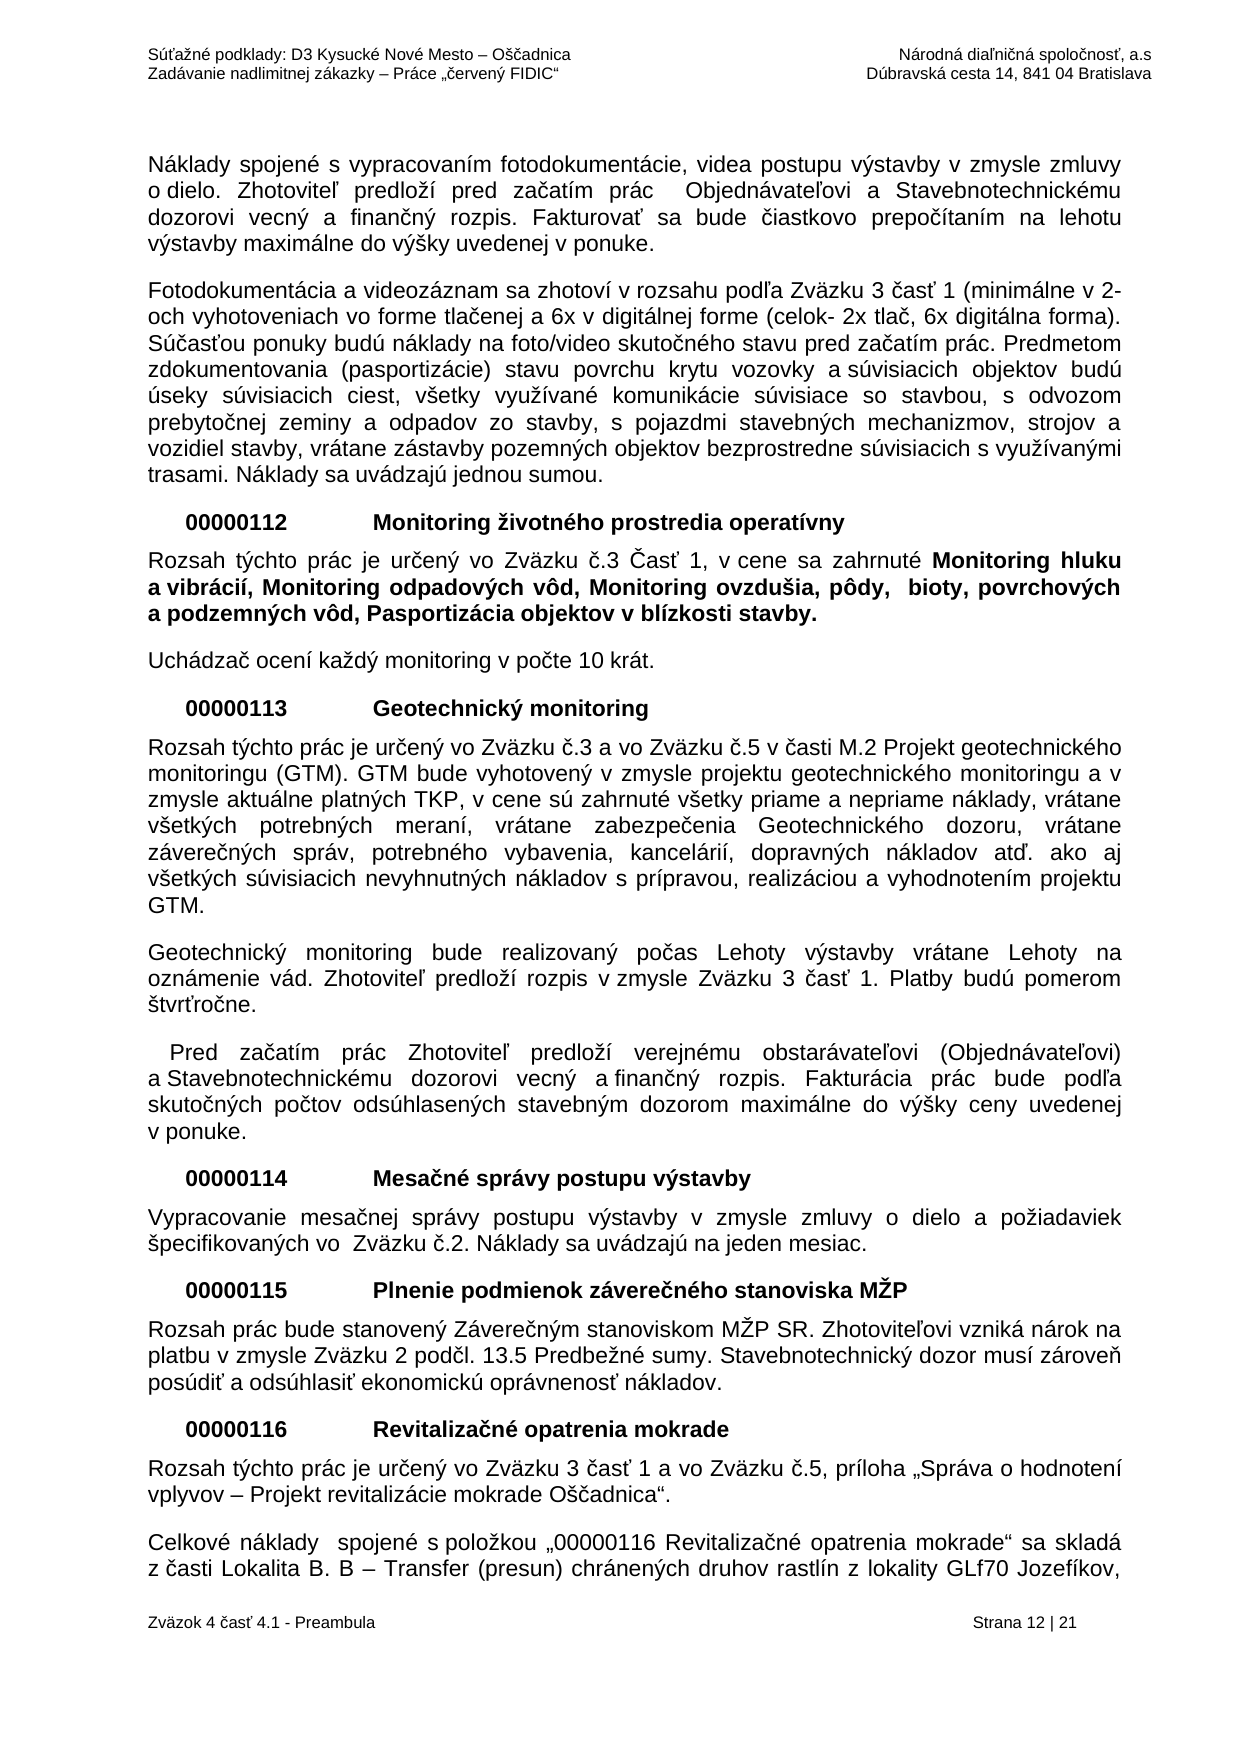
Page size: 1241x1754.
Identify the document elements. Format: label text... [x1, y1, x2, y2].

text 00000115 Plnenie podmienok záverečného stanoviska MŽP [185, 1277, 1122, 1304]
text Pred začatím prác Zhotoviteľ predloží verejnému obstarávateľovi (Objednávateľovi) a Stavebnotechnickému dozorovi vecný a finančný rozpis. Fakturácia prác bude podľa skutočných počtov odsúhlasených stavebným dozorom maximálne do výšky ceny uvedenej v ponuke. [148, 1039, 1122, 1144]
text 00000114 Mesačné správy postupu výstavby [185, 1165, 1122, 1191]
text Rozsah prác bude stanovený Záverečným stanoviskom MŽP SR. Zhotoviteľovi vzniká nárok na platbu v zmysle Zväzku 2 podčl. 13.5 Predbežné sumy. Stavebnotechnický dozor musí zároveň posúdiť a odsúhlasiť ekonomickú oprávnenosť nákladov. [148, 1316, 1122, 1395]
text Fotodokumentácia a videozáznam sa zhotoví v rozsahu podľa Zväzku 3 časť 1 (minimálne v 2-och vyhotoveniach vo forme tlačenej a 6x v digitálnej forme (celok- 2x tlač, 6x digitálna forma). Súčasťou ponuky budú náklady na foto/video skutočného stavu pred začatím prác. Predmetom zdokumentovania (pasportizácie) stavu povrchu krytu vozovky a súvisiacich objektov budú úseky súvisiacich ciest, všetky využívané komunikácie súvisiace so stavbou, s odvozom prebytočnej zeminy a odpadov zo stavby, s pojazdmi stavebných mechanizmov, strojov a vozidiel stavby, vrátane zástavby pozemných objektov bezprostredne súvisiacich s využívanými trasami. Náklady sa uvádzajú jednou sumou. [148, 277, 1122, 488]
text Rozsah týchto prác je určený vo Zväzku č.3 Časť 1, v cene sa zahrnuté Monitoring hluku a vibrácií, Monitoring odpadových vôd, Monitoring ovzdušia, pôdy, bioty, povrchových a podzemných vôd, Pasportizácia objektov v blízkosti stavby. [148, 547, 1122, 627]
text Rozsah týchto prác je určený vo Zväzku č.3 a vo Zväzku č.5 v časti M.2 Projekt geotechnického monitoringu (GTM). GTM bude vyhotovený v zmysle projektu geotechnického monitoringu a v zmysle aktuálne platných TKP, v cene sú zahrnuté všetky priame a nepriame náklady, vrátane všetkých potrebných meraní, vrátane zabezpečenia Geotechnického dozoru, vrátane záverečných správ, potrebného vybavenia, kancelárií, dopravných nákladov atď. ako aj všetkých súvisiacich nevyhnutných nákladov s prípravou, realizáciou a vyhodnotením projektu GTM. [148, 733, 1122, 918]
text Rozsah týchto prác je určený vo Zväzku 3 časť 1 a vo Zväzku č.5, príloha „Správa o hodnotení vplyvov – Projekt revitalizácie mokrade Oščadnica“. [148, 1455, 1122, 1508]
text 00000112 Monitoring životného prostredia operatívny [185, 509, 1122, 535]
text Geotechnický monitoring bude realizovaný počas Lehoty výstavby vrátane Lehoty na oznámenie vád. Zhotoviteľ predloží rozpis v zmysle Zväzku 3 časť 1. Platby budú pomerom štvrťročne. [148, 939, 1122, 1018]
text Uchádzač ocení každý monitoring v počte 10 krát. [148, 647, 1122, 674]
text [148, 1528, 1122, 1581]
text Vypracovanie mesačnej správy postupu výstavby v zmysle zmluvy o dielo a požiadaviek špecifikovaných vo Zväzku č.2. Náklady sa uvádzajú na jeden mesiac. [148, 1204, 1122, 1256]
text Náklady spojené s vypracovaním fotodokumentácie, videa postupu výstavby v zmysle zmluvy o dielo. Zhotoviteľ predloží pred začatím prác Objednávateľovi a Stavebnotechnickému dozorovi vecný a finančný rozpis. Fakturovať sa bude čiastkovo prepočítaním na lehotu výstavby maximálne do výšky uvedenej v ponuke. [148, 151, 1122, 256]
text 00000113 Geotechnický monitoring [185, 694, 1122, 721]
text 00000116 Revitalizačné opatrenia mokrade [185, 1416, 1122, 1442]
